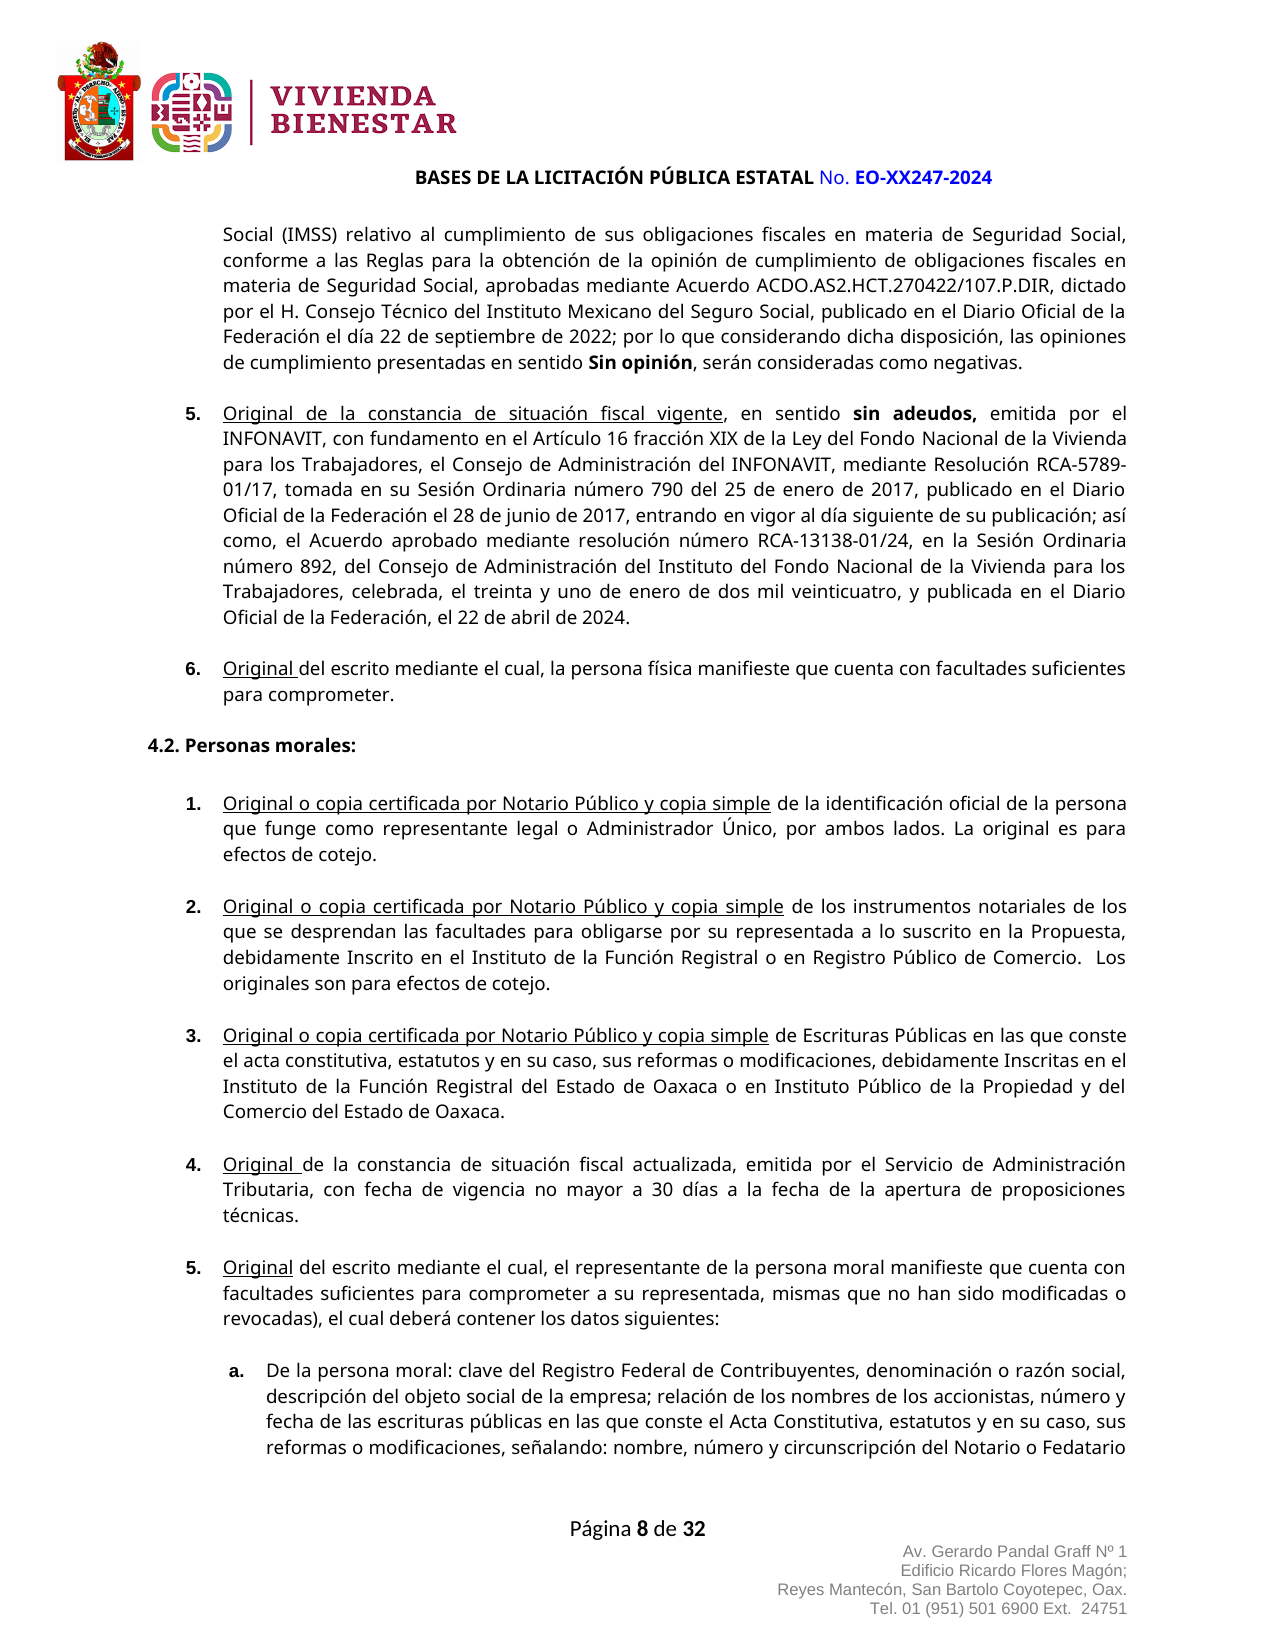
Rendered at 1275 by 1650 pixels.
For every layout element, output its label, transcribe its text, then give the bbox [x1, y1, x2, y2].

list Original o copia certificada por Notario Público y copia simple de la identificación oficial de la persona que funge como representante legal o Administrador Único, por ambos lados. La original es para efectos de cotejo. [186, 790, 1127, 866]
list Original del escrito mediante el cual, el representante de la persona moral manifieste que cuenta con facultades suficientes para comprometer a su representada, mismas que no han sido modificadas o revocadas), el cual deberá contener los datos siguientes: [186, 1254, 1127, 1331]
list Original de la constancia de situación fiscal actualizada, emitida por el Servicio de Administración Tributaria, con fecha de vigencia no mayor a 30 días a la fecha de la apertura de proposiciones técnicas. [186, 1151, 1127, 1227]
list Original o copia certificada por Notario Público y copia simple de Escrituras Públicas en las que conste el acta constitutiva, estatutos y en su caso, sus reformas o modificaciones, debidamente Inscritas en el Instituto de la Función Registral del Estado de Oaxaca o en Instituto Público de la Propiedad y del Comercio del Estado de Oaxaca. [186, 1022, 1127, 1124]
list Original de la constancia de situación fiscal vigente, en sentido sin adeudos, emitida por el INFONAVIT, con fundamento en el Artículo 16 fracción XIX de la Ley del Fondo Nacional de la Vivienda para los Trabajadores, el Consejo de Administración del INFONAVIT, mediante Resolución RCA-5789-01/17, tomada en su Sesión Ordinaria número 790 del 25 de enero de 2017, publicado en el Diario Oficial de la Federación el 28 de junio de 2017, entrando en vigor al día siguiente de su publicación; así como, el Acuerdo aprobado mediante resolución número RCA-13138-01/24, en la Sesión Ordinaria número 892, del Consejo de Administración del Instituto del Fondo Nacional de la Vivienda para los Trabajadores, celebrada, el treinta y uno de enero de dos mil veinticuatro, y publicada en el Diario Oficial de la Federación, el 22 de abril de 2024. [185, 400, 1127, 630]
text 4.2. Personas morales: [148, 732, 1127, 757]
list Original del escrito mediante el cual, la persona física manifieste que cuenta con facultades suficientes para comprometer. [185, 655, 1127, 706]
picture [147, 64, 473, 161]
list Original o copia certificada por Notario Público y copia simple de los instrumentos notariales de los que se desprendan las facultades para obligarse por su representada a lo suscrito en la Propuesta, debidamente Inscrito en el Instituto de la Función Registral o en Registro Público de Comercio. Los originales son para efectos de cotejo. [186, 893, 1127, 995]
picture [55, 41, 143, 163]
